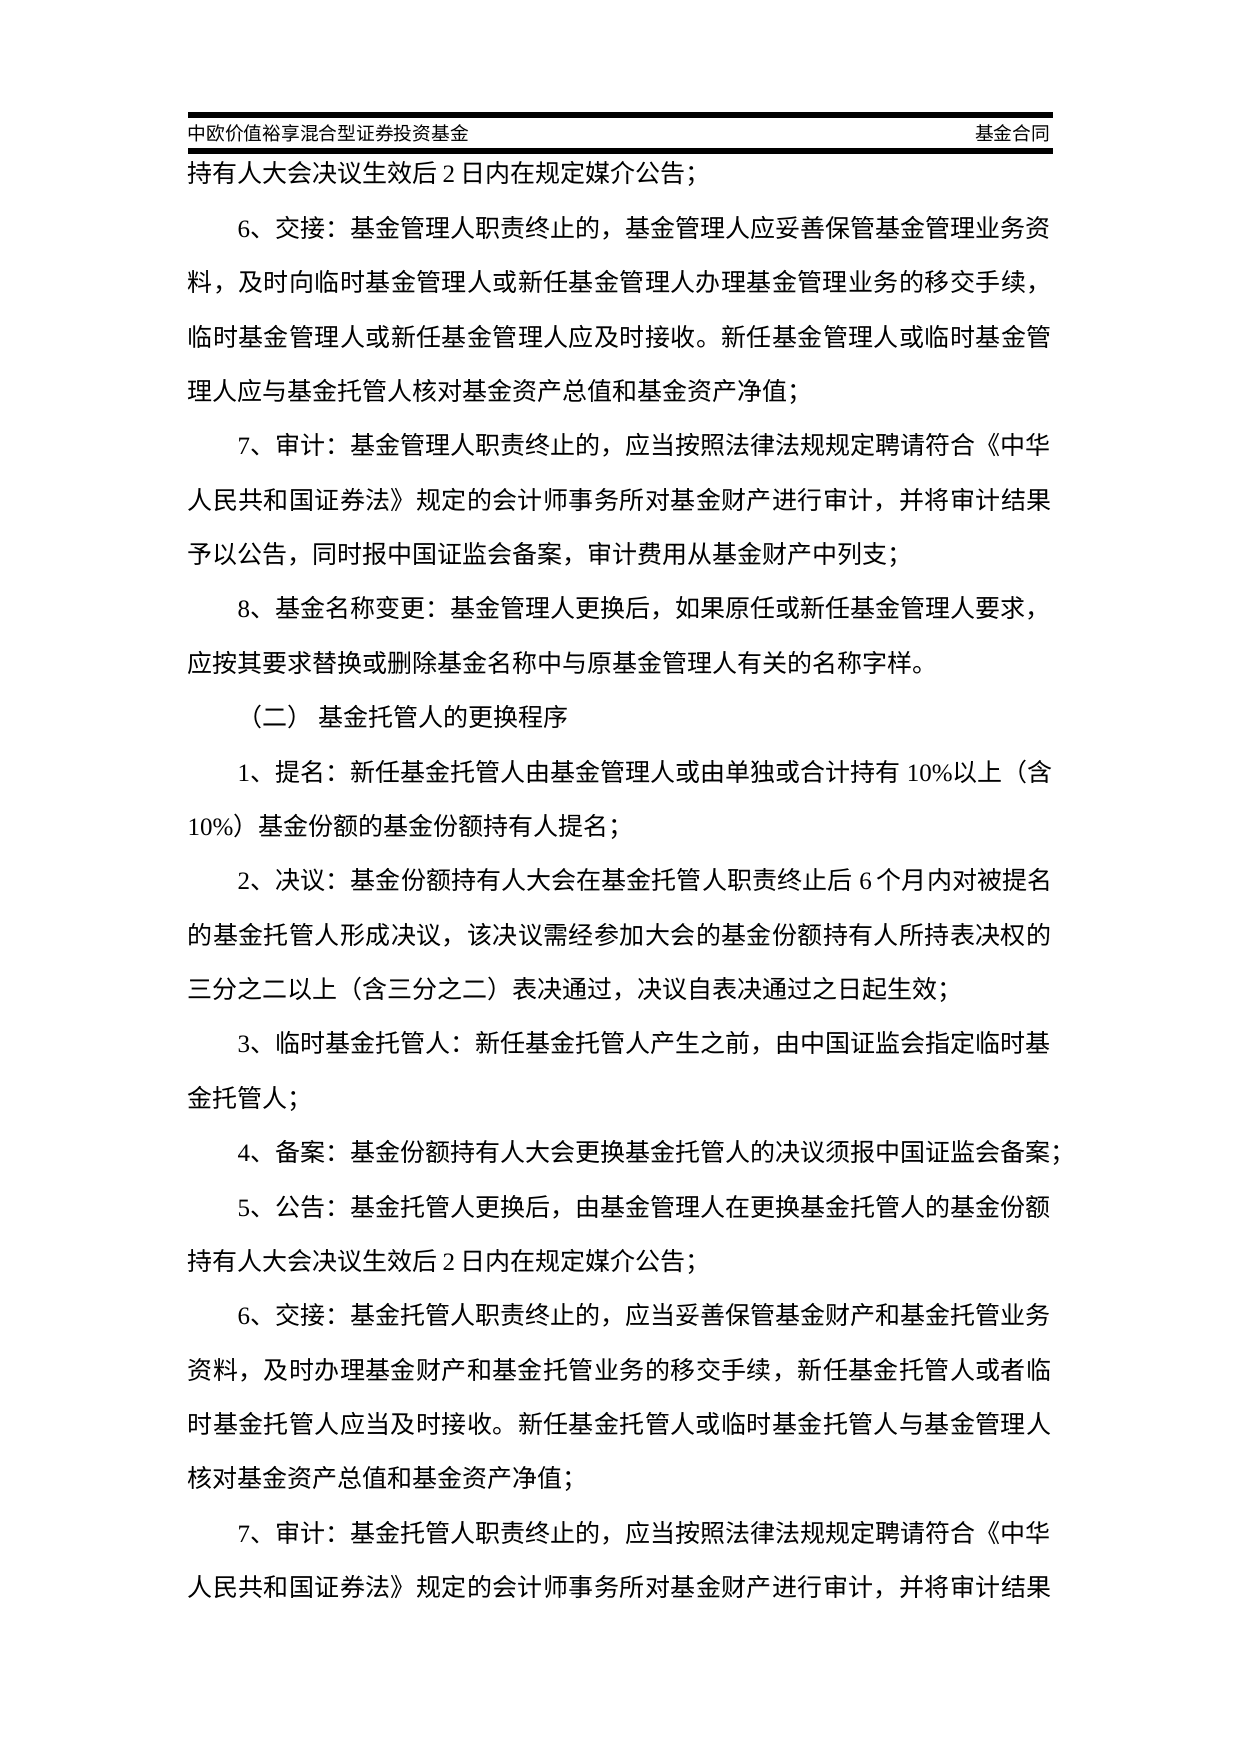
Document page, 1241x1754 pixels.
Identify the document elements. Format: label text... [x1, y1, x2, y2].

text 5、公告：基金托管人更换后，由基金管理人在更换基金托管人的基金份额持有人大会决议生效后2日内在规定媒介公告； [187, 1187, 1053, 1278]
text （二） 基金托管人的更换程序 [187, 698, 1053, 734]
text 3、临时基金托管人：新任基金托管人产生之前，由中国证监会指定临时基金托管人； [187, 1024, 1053, 1114]
text 2、决议：基金份额持有人大会在基金托管人职责终止后6个月内对被提名的基金托管人形成决议，该决议需经参加大会的基金份额持有人所持表决权的三分之二以上（含三分之二）表决通过，决议自表决通过之日起生效； [187, 861, 1053, 1006]
text 7、审计：基金管理人职责终止的，应当按照法律法规规定聘请符合《中华人民共和国证券法》规定的会计师事务所对基金财产进行审计，并将审计结果予以公告，同时报中国证监会备案，审计费用从基金财产中列支； [187, 426, 1053, 571]
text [187, 1513, 1053, 1604]
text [187, 154, 1053, 190]
text 4、备案：基金份额持有人大会更换基金托管人的决议须报中国证监会备案； [187, 1133, 1053, 1169]
text 6、交接：基金托管人职责终止的，应当妥善保管基金财产和基金托管业务资料，及时办理基金财产和基金托管业务的移交手续，新任基金托管人或者临时基金托管人应当及时接收。新任基金托管人或临时基金托管人与基金管理人核对基金资产总值和基金资产净值； [187, 1296, 1053, 1495]
text 1、提名：新任基金托管人由基金管理人或由单独或合计持有10%以上（含10%）基金份额的基金份额持有人提名； [187, 752, 1053, 843]
text 8、基金名称变更：基金管理人更换后，如果原任或新任基金管理人要求，应按其要求替换或删除基金名称中与原基金管理人有关的名称字样。 [187, 589, 1053, 679]
text 6、交接：基金管理人职责终止的，基金管理人应妥善保管基金管理业务资料，及时向临时基金管理人或新任基金管理人办理基金管理业务的移交手续，临时基金管理人或新任基金管理人应及时接收。新任基金管理人或临时基金管理人应与基金托管人核对基金资产总值和基金资产净值； [187, 208, 1053, 408]
